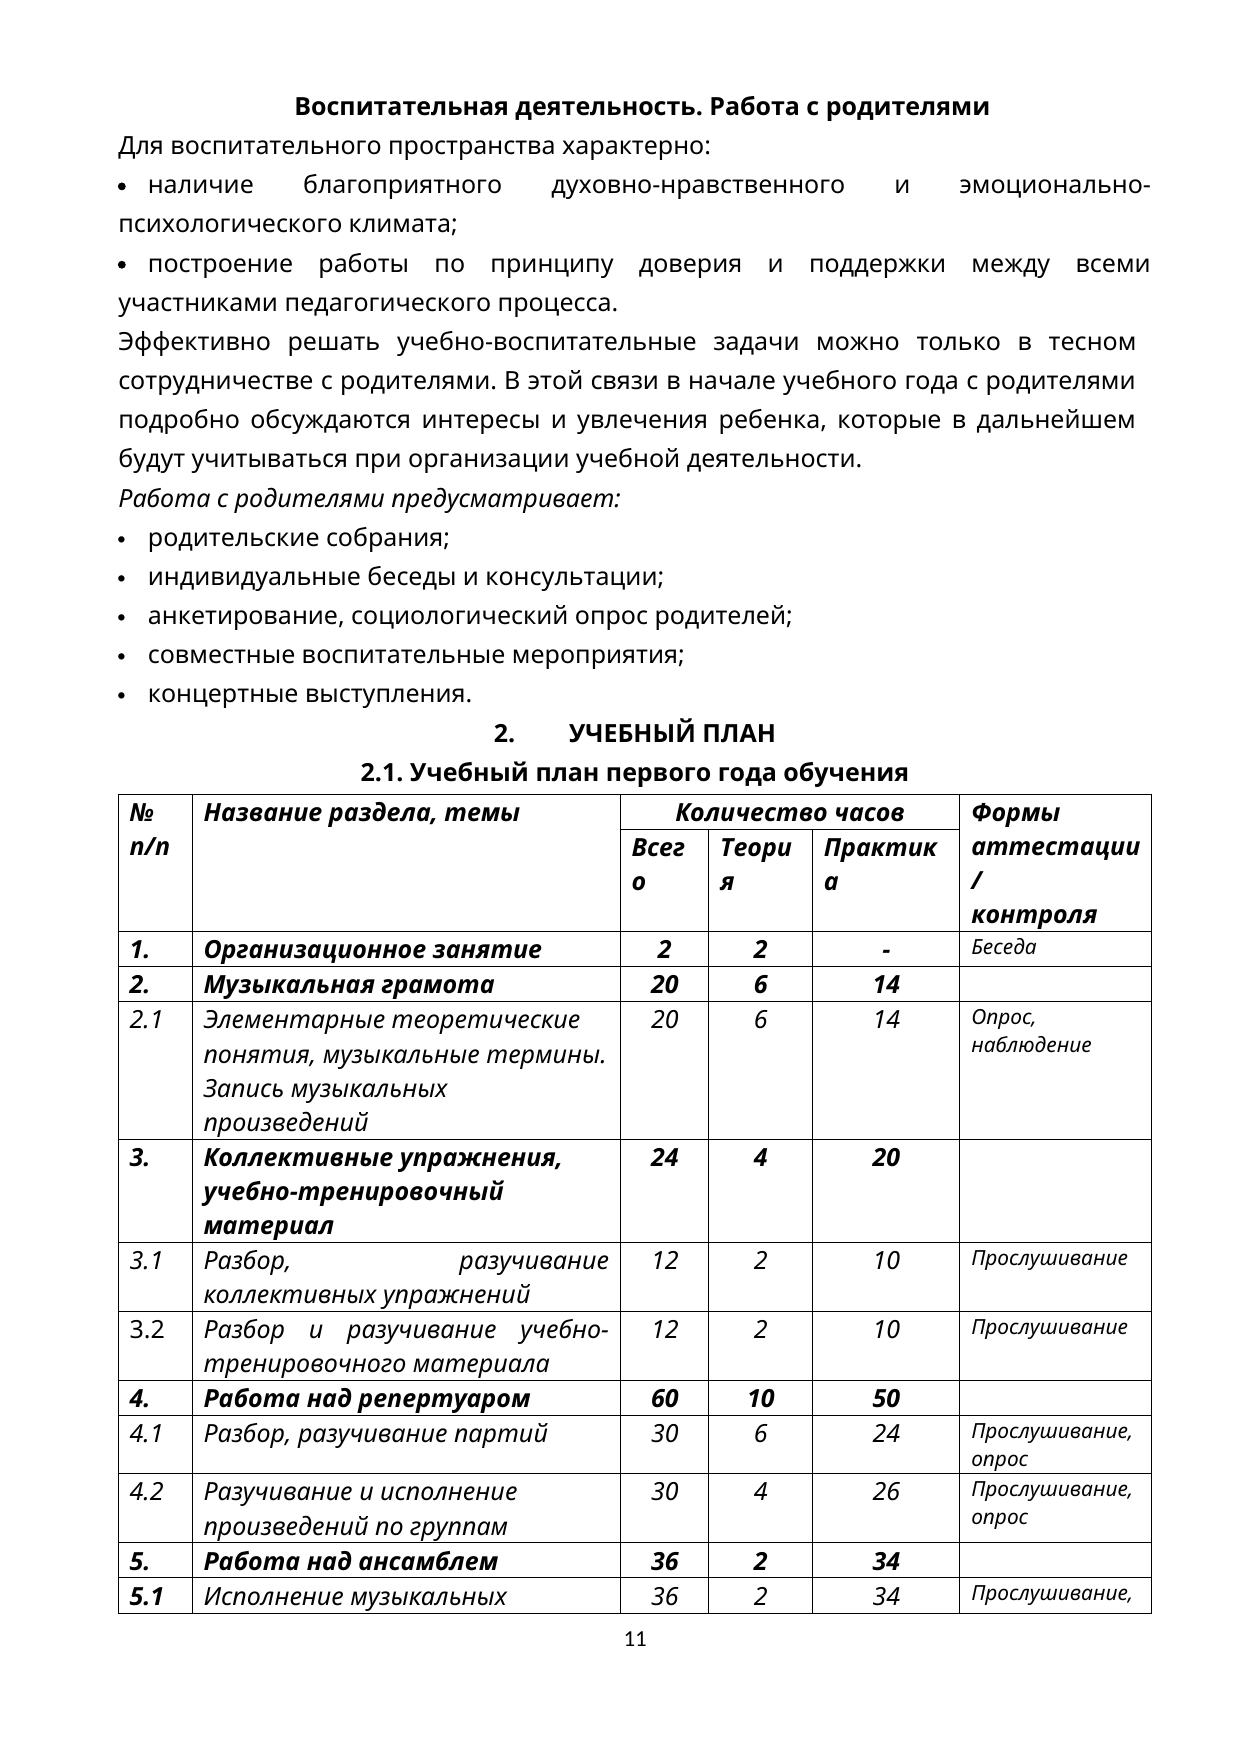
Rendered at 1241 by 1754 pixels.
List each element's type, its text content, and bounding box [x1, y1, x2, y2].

table_cell 50 [813, 1381, 959, 1415]
table_cell 20 [813, 1140, 959, 1242]
table_cell 12 [621, 1243, 708, 1311]
table_cell Беседа [960, 932, 1151, 966]
table_cell 2.1 [119, 1002, 192, 1138]
text Работа с родителями предусматривает: [118, 480, 1166, 514]
table_cell 34 [813, 1543, 959, 1577]
table_header № п/п [119, 795, 192, 931]
table_cell 4 [709, 1140, 812, 1242]
table_cell 4.1 [119, 1416, 192, 1473]
text Для воспитательного пространства характерно: [118, 128, 1152, 162]
table_cell 2 [709, 932, 812, 966]
table_cell Разбор и разучивание учебно-тренировочного материала [193, 1312, 620, 1380]
text Эффективно решать учебно-воспитательные задачи можно только в тесном сотрудничестве с родителями. В этой связи в начале учебного года с родителями подробно обсуждаются интересы и увлечения ребенка, которые в дальнейшем будут учитываться при организации учебной деятельности. [118, 324, 1137, 475]
table_cell Работа над репертуаром [193, 1381, 620, 1415]
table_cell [193, 1578, 620, 1612]
table_cell 2 [709, 1243, 812, 1311]
table_cell 6 [709, 1002, 812, 1138]
table_cell 14 [813, 967, 959, 1001]
table_cell 30 [621, 1474, 708, 1542]
table_cell 30 [621, 1416, 708, 1473]
list анкетирование, социологический опрос родителей; [118, 598, 1166, 632]
table_cell Теория [709, 830, 812, 931]
table_cell 26 [813, 1474, 959, 1542]
text 2.1. Учебный план первого года обучения [118, 754, 1152, 788]
table_cell [960, 1543, 1151, 1577]
table_cell 3.1 [119, 1243, 192, 1311]
text Воспитательная деятельность. Работа с родителями [118, 89, 1166, 123]
table_cell Разучивание и исполнение произведений по группам [193, 1474, 620, 1542]
list совместные воспитательные мероприятия; [118, 637, 1166, 671]
table_cell 6 [709, 1416, 812, 1473]
list наличие благоприятного духовно-нравственного и эмоционально-психологического климата; [118, 167, 1152, 240]
table_cell 24 [621, 1140, 708, 1242]
table_cell 36 [621, 1578, 708, 1612]
table_cell 5. [119, 1543, 192, 1577]
table_cell 20 [621, 1002, 708, 1138]
table_cell 10 [813, 1312, 959, 1380]
table_cell [960, 1140, 1151, 1242]
table_cell Опрос, наблюдение [960, 1002, 1151, 1138]
table_header Формы аттестации/ контроля [960, 795, 1151, 931]
list индивидуальные беседы и консультации; [118, 559, 1166, 593]
table_cell Элементарные теоретические понятия, музыкальные термины. Запись музыкальных произведений [193, 1002, 620, 1138]
table_cell Разбор, разучивание партий [193, 1416, 620, 1473]
table_cell 4.2 [119, 1474, 192, 1542]
table_cell Прослушивание, опрос [960, 1474, 1151, 1542]
table_cell - [813, 932, 959, 966]
table_header Название раздела, темы [193, 795, 620, 931]
table_cell Коллективные упражнения, учебно-тренировочный материал [193, 1140, 620, 1242]
table_cell Всего [621, 830, 708, 931]
table_cell 2 [709, 1578, 812, 1612]
table_cell 2 [621, 932, 708, 966]
table_cell 6 [709, 967, 812, 1001]
table_cell Разбор, разучивание коллективных упражнений [193, 1243, 620, 1311]
table_cell 4. [119, 1381, 192, 1415]
table_cell 36 [621, 1543, 708, 1577]
table_cell Прослушивание [960, 1312, 1151, 1380]
table_cell 10 [709, 1381, 812, 1415]
table_cell 24 [813, 1416, 959, 1473]
table_cell 5.1 [119, 1578, 192, 1612]
table_header Количество часов [621, 795, 959, 829]
table_cell 60 [621, 1381, 708, 1415]
table_cell 3. [119, 1140, 192, 1242]
table_cell Прослушивание [960, 1243, 1151, 1311]
list УЧЕБНЫЙ ПЛАН [118, 715, 1152, 749]
table_cell Прослушивание, опрос [960, 1416, 1151, 1473]
table_cell [960, 1381, 1151, 1415]
table_cell 2. [119, 967, 192, 1001]
table_cell Музыкальная грамота [193, 967, 620, 1001]
table_cell 34 [813, 1578, 959, 1612]
table_cell 4 [709, 1474, 812, 1542]
table_cell 10 [813, 1243, 959, 1311]
table_cell Организационное занятие [193, 932, 620, 966]
table_cell 2 [709, 1543, 812, 1577]
table_cell 1. [119, 932, 192, 966]
list концертные выступления. [118, 676, 1166, 710]
list родительские собрания; [118, 519, 1166, 553]
table_cell Работа над ансамблем [193, 1543, 620, 1577]
table_cell 2 [709, 1312, 812, 1380]
table_cell 20 [621, 967, 708, 1001]
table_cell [960, 1578, 1151, 1612]
list построение работы по принципу доверия и поддержки между всеми участниками педагогического процесса. [118, 245, 1152, 318]
table_cell Практика [813, 830, 959, 931]
table_cell [960, 967, 1151, 1001]
table_cell 3.2 [119, 1312, 192, 1380]
table_cell 12 [621, 1312, 708, 1380]
table_cell 14 [813, 1002, 959, 1138]
